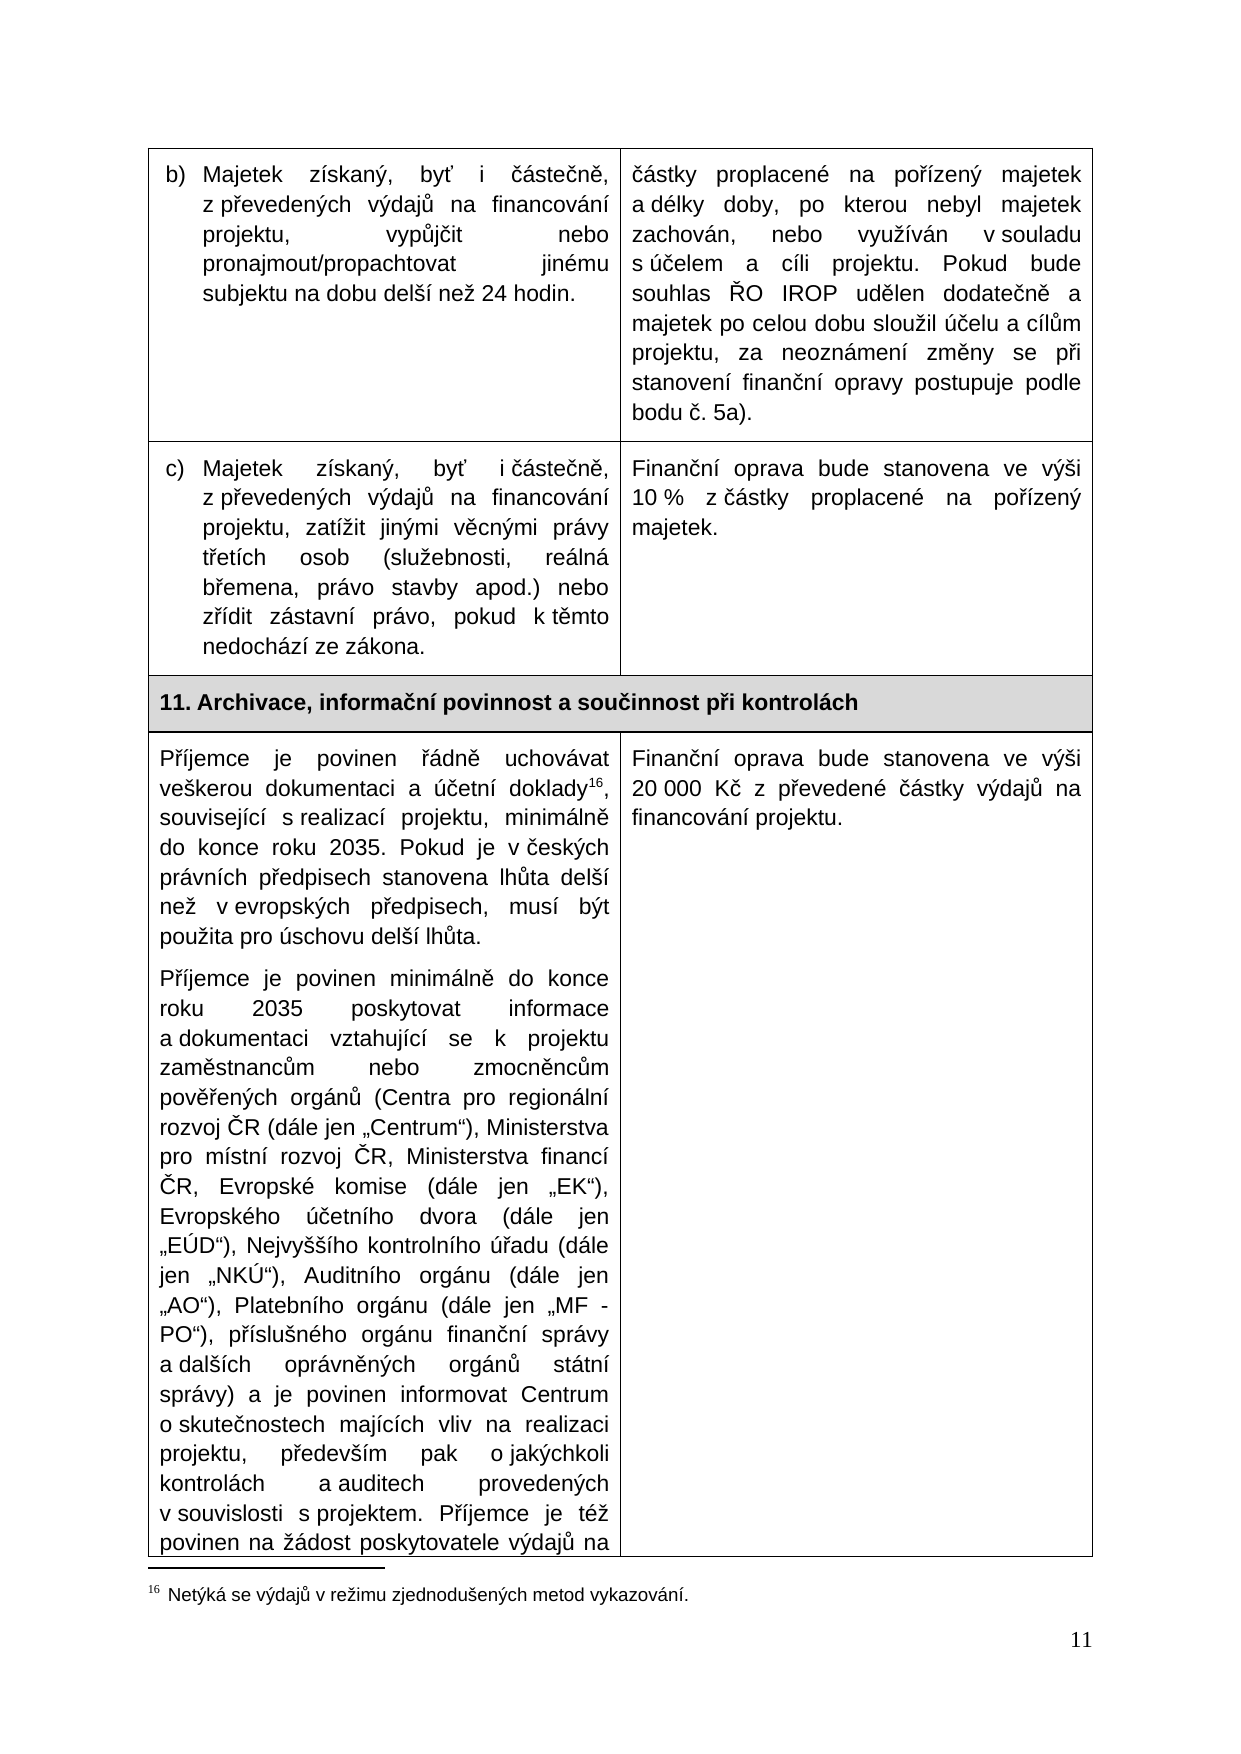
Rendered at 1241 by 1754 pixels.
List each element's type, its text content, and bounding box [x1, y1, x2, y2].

table_cell Finanční oprava bude stanovena ve výši 10 % z částky proplacené na pořízený majetek. [621, 442, 1092, 675]
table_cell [621, 733, 1092, 1556]
table_cell Archivace, informační povinnost a součinnost při kontrolách [149, 676, 1092, 731]
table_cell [621, 149, 1092, 441]
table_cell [149, 733, 620, 1556]
table_cell Majetek získaný, byť i částečně, z převedených výdajů na financování projektu, zatížit jinými věcnými právy třetích osob (služebnosti, reálná břemena, právo stavby apod.) nebo zřídit zástavní právo, pokud k těmto nedochází ze zákona. [149, 442, 620, 675]
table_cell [149, 149, 620, 441]
